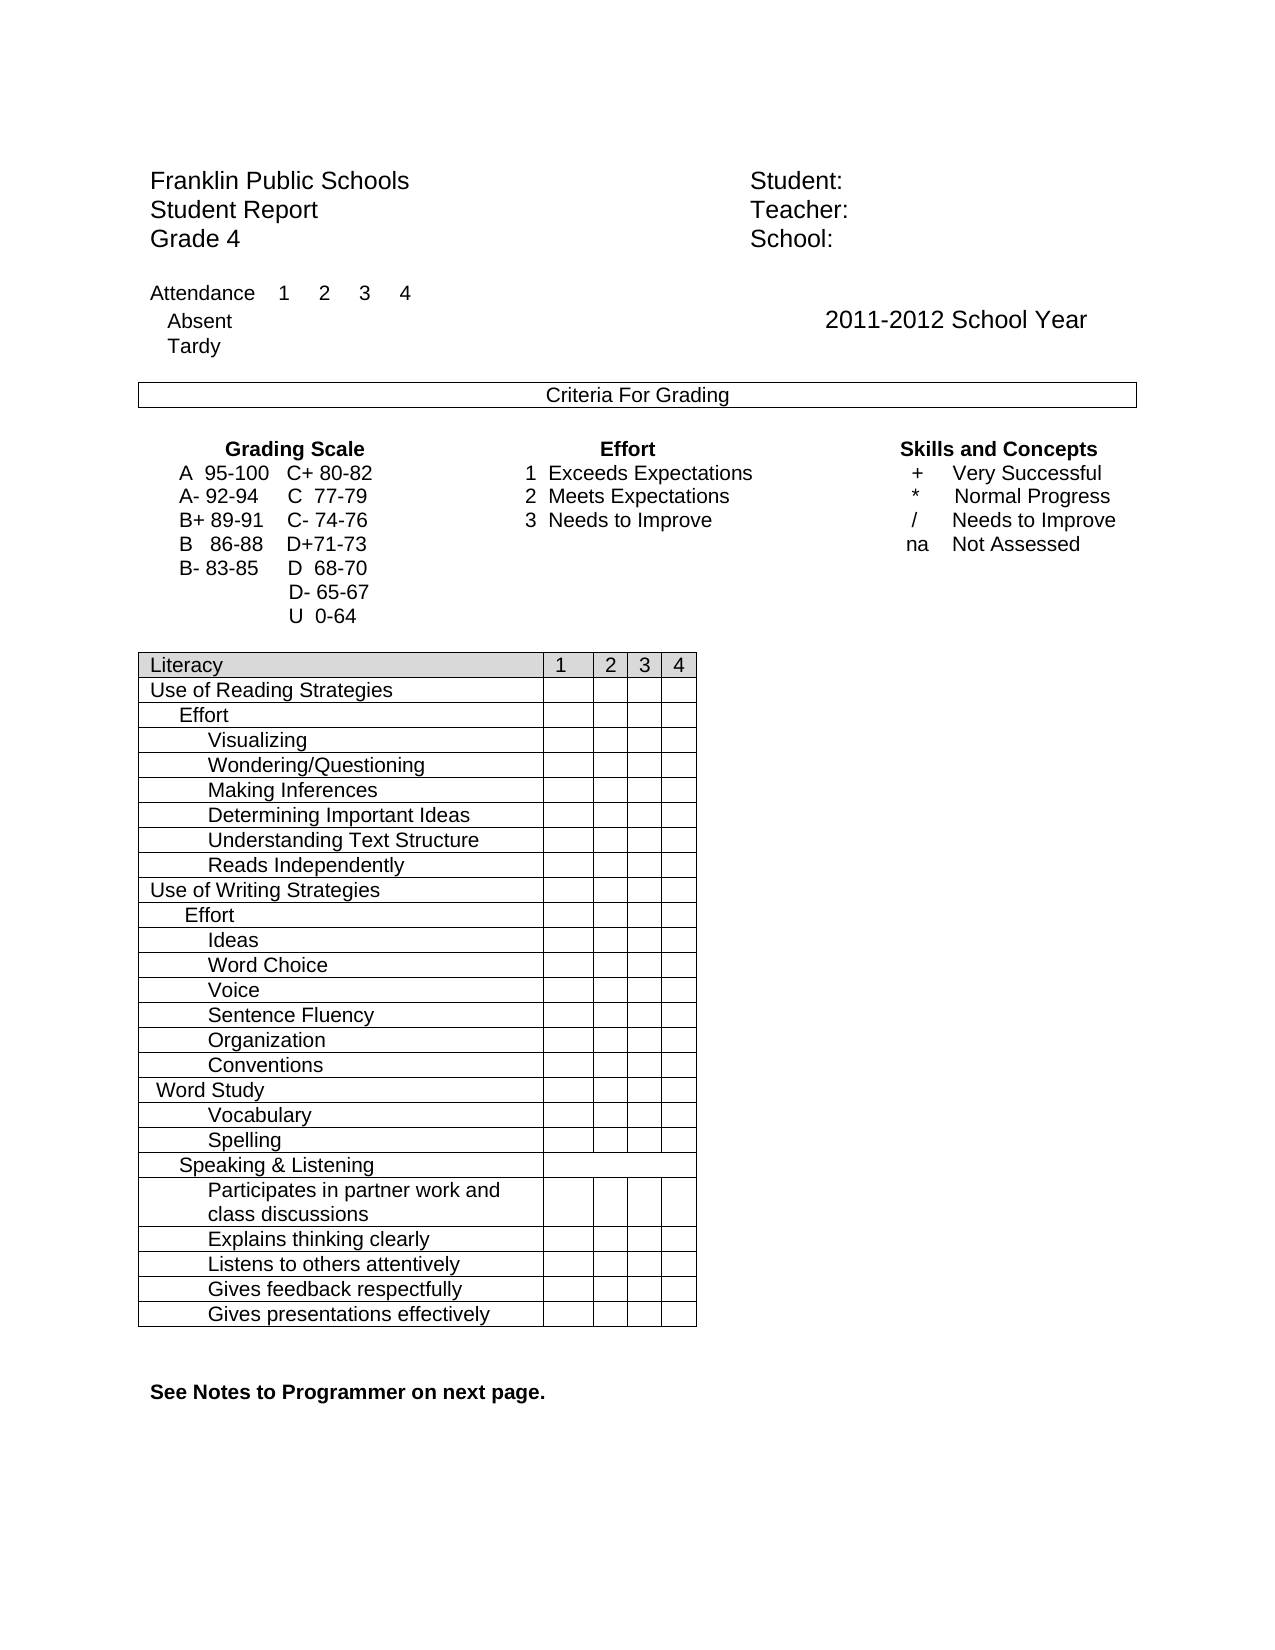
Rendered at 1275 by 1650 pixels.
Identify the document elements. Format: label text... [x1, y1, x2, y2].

table_cell [544, 903, 593, 927]
table_cell [544, 878, 593, 902]
text Franklin Public Schools Student: [150, 166, 1125, 195]
table_cell [628, 1028, 661, 1052]
table_cell [594, 1078, 627, 1102]
table_cell [544, 778, 593, 802]
table_cell [628, 953, 661, 977]
table_cell [628, 1252, 661, 1276]
table_cell [544, 1252, 593, 1276]
table_cell Conventions [139, 1053, 543, 1077]
table_cell Ideas [139, 928, 543, 952]
table_cell [628, 853, 661, 877]
table_cell [594, 1302, 627, 1326]
table_cell Listens to others attentively [139, 1252, 543, 1276]
table_cell [544, 803, 593, 827]
table_cell [628, 928, 661, 952]
table_cell [628, 978, 661, 1002]
table_cell [544, 1003, 593, 1027]
text See Notes to Programmer on next page. [150, 1380, 1125, 1404]
table_cell [544, 1053, 593, 1077]
text U 0-64 [150, 604, 1125, 628]
table_cell [628, 828, 661, 852]
table_cell [594, 953, 627, 977]
table_cell [594, 703, 627, 727]
table_cell [628, 1277, 661, 1301]
text Absent 2011-2012 School Year [150, 305, 1125, 334]
table_cell [628, 753, 661, 777]
table_cell [594, 1252, 627, 1276]
table_cell [544, 753, 593, 777]
table_cell Making Inferences [139, 778, 543, 802]
table_cell [544, 728, 593, 752]
table_cell [628, 1103, 661, 1127]
table_cell [544, 1028, 593, 1052]
table_cell [628, 778, 661, 802]
table_cell Gives feedback respectfully [139, 1277, 543, 1301]
table_cell [544, 1128, 593, 1152]
table_cell [628, 678, 661, 702]
table_cell [662, 728, 696, 752]
text Tardy [150, 334, 1125, 358]
table_cell [594, 1128, 627, 1152]
text Grading Scale Effort Skills and Concepts [150, 436, 1125, 460]
table_cell Visualizing [139, 728, 543, 752]
table_cell [628, 1302, 661, 1326]
table_cell Gives presentations effectively [139, 1302, 543, 1326]
table_cell [594, 1003, 627, 1027]
table_cell [662, 828, 696, 852]
table_header Literacy [139, 653, 543, 677]
text B 86-88 D+71-73 na Not Assessed [150, 532, 1125, 556]
table_cell Explains thinking clearly [139, 1227, 543, 1251]
table_cell Spelling [139, 1128, 543, 1152]
table_cell [544, 953, 593, 977]
table_cell [628, 1227, 661, 1251]
table_cell [594, 728, 627, 752]
table_cell [594, 828, 627, 852]
table_cell [628, 728, 661, 752]
table_cell [662, 1128, 696, 1152]
table_cell [662, 1302, 696, 1326]
table_cell [544, 1227, 593, 1251]
table_cell [662, 953, 696, 977]
table_cell [662, 1252, 696, 1276]
table_cell [594, 978, 627, 1002]
table_cell [544, 828, 593, 852]
table_cell [628, 1003, 661, 1027]
table_cell [628, 1128, 661, 1152]
table_cell Word Choice [139, 953, 543, 977]
table_cell [628, 1078, 661, 1102]
table_cell [662, 853, 696, 877]
table_cell [594, 1178, 627, 1226]
table_cell [662, 753, 696, 777]
table_cell [544, 1078, 593, 1102]
table_cell [544, 1277, 593, 1301]
table_cell [662, 1277, 696, 1301]
table_cell Participates in partner work and class discussions [139, 1178, 543, 1226]
text A- 92-94 C 77-79 2 Meets Expectations * Normal Progress [150, 484, 1125, 508]
table_cell [662, 878, 696, 902]
table_cell [662, 903, 696, 927]
table_cell [544, 978, 593, 1002]
table_cell Vocabulary [139, 1103, 543, 1127]
table_header 1 [544, 653, 593, 677]
table_cell [544, 928, 593, 952]
table_cell Voice [139, 978, 543, 1002]
table_cell [594, 1028, 627, 1052]
text B- 83-85 D 68-70 [150, 556, 1125, 580]
table_cell [594, 678, 627, 702]
table_cell Use of Writing Strategies [139, 878, 543, 902]
table_cell [594, 1053, 627, 1077]
table_cell Word Study [139, 1078, 543, 1102]
table_cell [594, 753, 627, 777]
table_header 3 [628, 653, 661, 677]
table_cell Determining Important Ideas [139, 803, 543, 827]
text A 95-100 C+ 80-82 1 Exceeds Expectations + Very Successful [150, 460, 1125, 484]
table_cell Organization [139, 1028, 543, 1052]
table_cell Use of Reading Strategies [139, 678, 543, 702]
table_cell [628, 1178, 661, 1226]
text B+ 89-91 C- 74-76 3 Needs to Improve / Needs to Improve [150, 508, 1125, 532]
table_cell [544, 678, 593, 702]
table_cell [662, 978, 696, 1002]
table_cell Sentence Fluency [139, 1003, 543, 1027]
table_cell [594, 778, 627, 802]
table_cell [662, 928, 696, 952]
table_cell [594, 903, 627, 927]
table_cell [544, 1153, 696, 1177]
table_cell [662, 1078, 696, 1102]
text D- 65-67 [150, 580, 1125, 604]
table_cell [662, 803, 696, 827]
table_cell [662, 1227, 696, 1251]
table_cell [544, 1302, 593, 1326]
table_cell Effort [139, 903, 543, 927]
table_cell [594, 928, 627, 952]
table_cell [544, 1178, 593, 1226]
table_cell [594, 1277, 627, 1301]
table_cell [594, 853, 627, 877]
table_cell Effort [139, 703, 543, 727]
table_cell [594, 878, 627, 902]
table_cell [594, 1103, 627, 1127]
text Student Report Teacher: [150, 195, 1125, 223]
table_cell [628, 703, 661, 727]
table_cell [662, 703, 696, 727]
table_cell Speaking & Listening [139, 1153, 543, 1177]
table_header 4 [662, 653, 696, 677]
table_cell [662, 1028, 696, 1052]
table_cell [594, 803, 627, 827]
table_cell [662, 1178, 696, 1226]
table_cell Wondering/Questioning [139, 753, 543, 777]
text Grade 4 School: [150, 223, 1125, 252]
table_cell Reads Independently [139, 853, 543, 877]
table_cell [544, 1103, 593, 1127]
table_cell [628, 803, 661, 827]
table_cell [662, 778, 696, 802]
table_cell [628, 1053, 661, 1077]
table_cell [662, 1053, 696, 1077]
table_cell [594, 1227, 627, 1251]
table_cell [662, 1003, 696, 1027]
table_cell [628, 878, 661, 902]
text Attendance 1 2 3 4 [150, 281, 1125, 305]
table_cell [628, 903, 661, 927]
table_cell [544, 703, 593, 727]
table_cell Understanding Text Structure [139, 828, 543, 852]
table_cell [544, 853, 593, 877]
table_cell [662, 678, 696, 702]
table_header Criteria For Grading [139, 383, 1136, 407]
table_cell [662, 1103, 696, 1127]
table_header 2 [594, 653, 627, 677]
